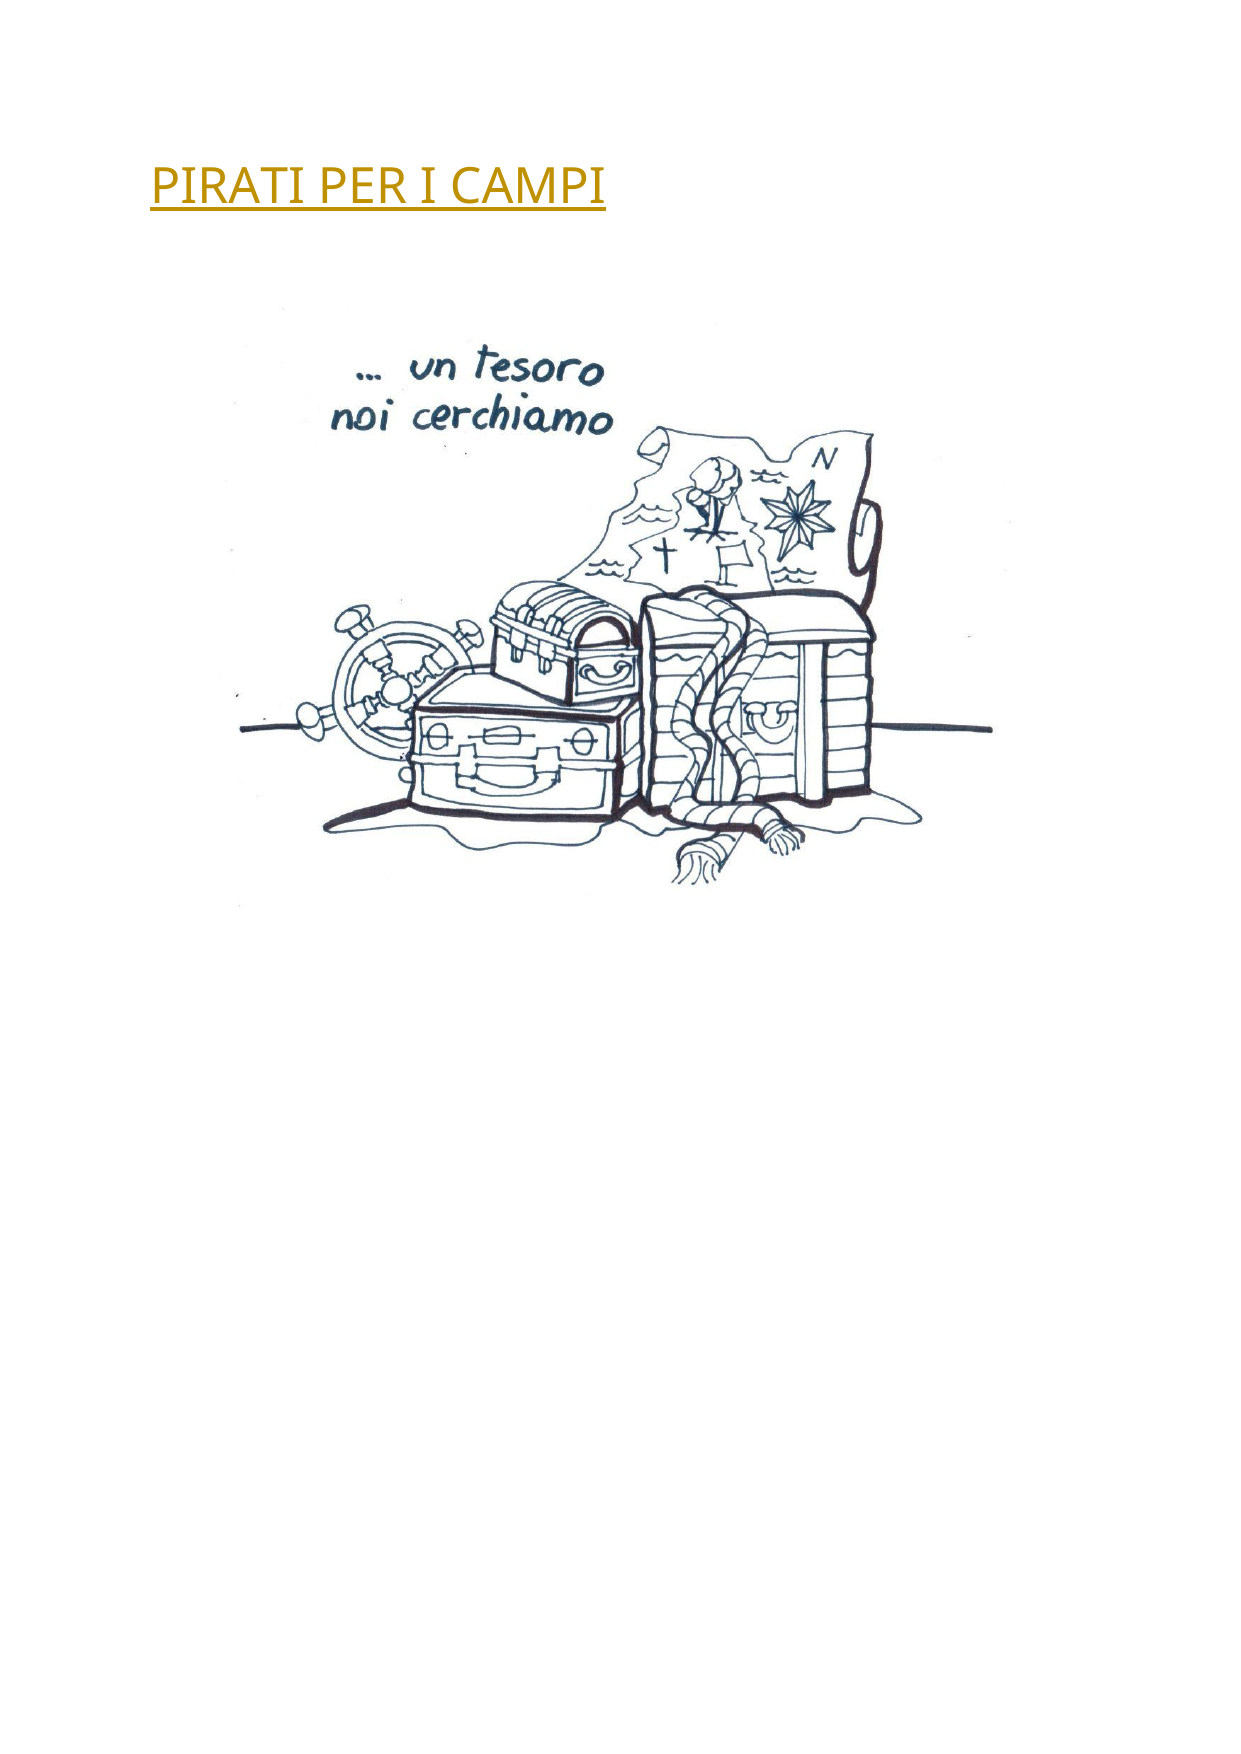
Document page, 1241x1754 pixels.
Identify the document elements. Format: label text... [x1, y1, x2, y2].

text PIRATI PER I CAMPI [150, 150, 1090, 218]
picture [217, 300, 1023, 920]
